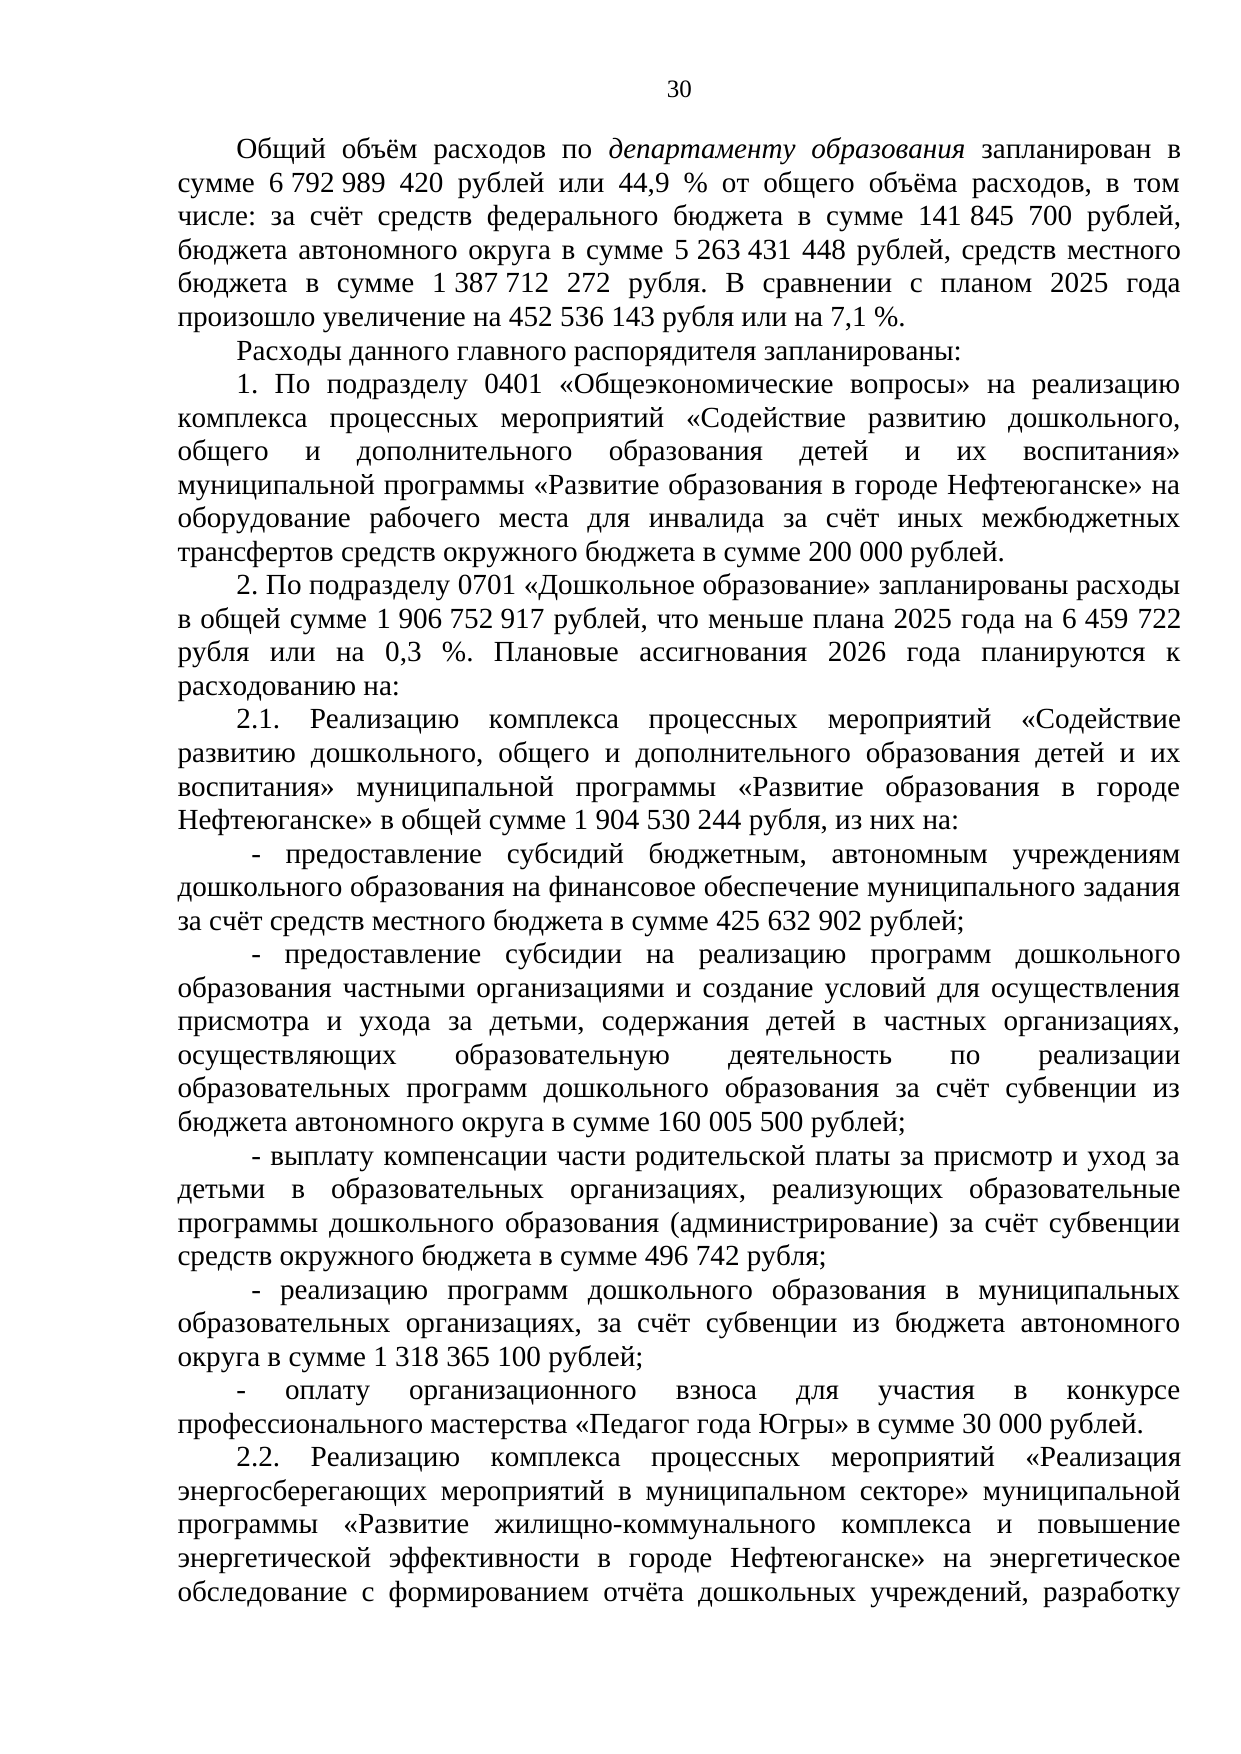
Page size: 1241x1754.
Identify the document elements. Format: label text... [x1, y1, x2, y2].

text - оплату организационного взноса для участия в конкурсе профессионального мастерства «Педагог года Югры» в сумме 30 000 рублей. [177, 1372, 1181, 1439]
text 2.1. Реализацию комплекса процессных мероприятий «Содействие развитию дошкольного, общего и дополнительного образования детей и их воспитания» муниципальной программы «Развитие образования в городе Нефтеюганске» в общей сумме 1 904 530 244 рубля, из них на: [177, 702, 1181, 836]
text - выплату компенсации части родительской платы за присмотр и уход за детьми в образовательных организациях, реализующих образовательные программы дошкольного образования (администрирование) за счёт субвенции средств окружного бюджета в сумме 496 742 рубля; [177, 1138, 1181, 1272]
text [177, 1439, 1181, 1607]
text Общий объём расходов по департаменту образования запланирован в сумме 6 792 989 420 рублей или 44,9 % от общего объёма расходов, в том числе: за счёт средств федерального бюджета в сумме 141 845 700 рублей, бюджета автономного округа в сумме 5 263 431 448 рублей, средств местного бюджета в сумме 1 387 712 272 рубля. В сравнении с планом 2025 года произошло увеличение на 452 536 143 рубля или на 7,1 %. [177, 131, 1181, 333]
text Расходы данного главного распорядителя запланированы: [177, 333, 1181, 366]
text - предоставление субсидии на реализацию программ дошкольного образования частными организациями и создание условий для осуществления присмотра и ухода за детьми, содержания детей в частных организациях, осуществляющих образовательную деятельность по реализации образовательных программ дошкольного образования за счёт субвенции из бюджета автономного округа в сумме 160 005 500 рублей; [177, 936, 1181, 1138]
text 1. По подразделу 0401 «Общеэкономические вопросы» на реализацию комплекса процессных мероприятий «Содействие развитию дошкольного, общего и дополнительного образования детей и их воспитания» муниципальной программы «Развитие образования в городе Нефтеюганске» на оборудование рабочего места для инвалида за счёт иных межбюджетных трансфертов средств окружного бюджета в сумме 200 000 рублей. [177, 366, 1181, 567]
text 2. По подразделу 0701 «Дошкольное образование» запланированы расходы в общей сумме 1 906 752 917 рублей, что меньше плана 2025 года на 6 459 722 рубля или на 0,3 %. Плановые ассигнования 2026 года планируются к расходованию на: [177, 567, 1181, 702]
text - реализацию программ дошкольного образования в муниципальных образовательных организациях, за счёт субвенции из бюджета автономного округа в сумме 1 318 365 100 рублей; [177, 1272, 1181, 1372]
text - предоставление субсидий бюджетным, автономным учреждениям дошкольного образования на финансовое обеспечение муниципального задания за счёт средств местного бюджета в сумме 425 632 902 рублей; [177, 836, 1181, 936]
